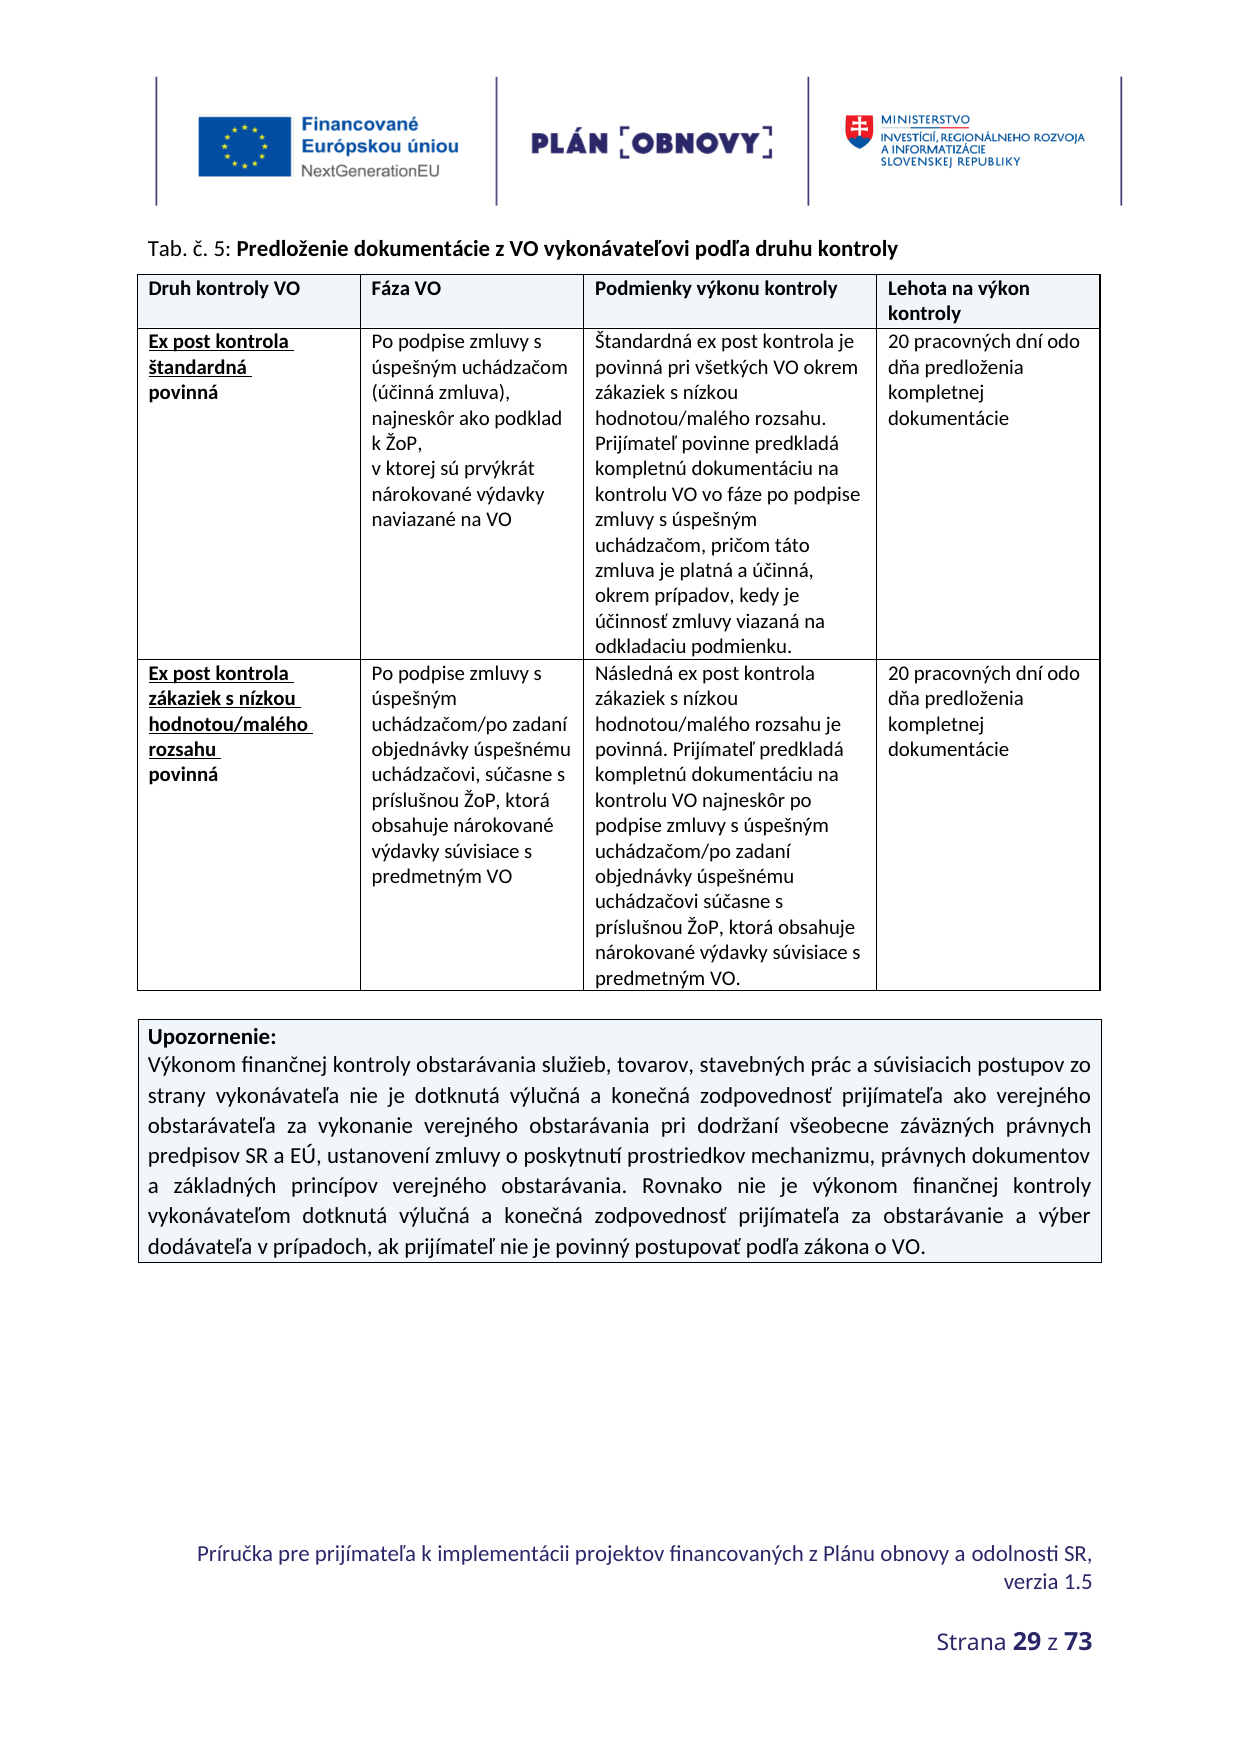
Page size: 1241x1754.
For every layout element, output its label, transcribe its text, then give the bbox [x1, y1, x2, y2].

table_header Druh kontroly VO [138, 275, 360, 327]
table_cell 20 pracovných dní odo dňa predloženia kompletnej dokumentácie [877, 660, 1099, 990]
text Výkonom finančnej kontroly obstarávania služieb, tovarov, stavebných prác a súvisiacich postupov zo strany vykonávateľa nie je dotknutá výlučná a konečná zodpovednosť prijímateľa ako verejného obstarávateľa za vykonanie verejného obstarávania pri dodržaní všeobecne záväzných právnych predpisov SR a EÚ, ustanovení zmluvy o poskytnutí prostriedkov mechanizmu, právnych dokumentov a základných princípov verejného obstarávania. Rovnako nie je výkonom finančnej kontroly vykonávateľom dotknutá výlučná a konečná zodpovednosť prijímateľa za obstarávanie a výber dodávateľa v prípadoch, ak prijímateľ nie je povinný postupovať podľa zákona o VO. [139, 1047, 1101, 1262]
table_cell Po podpise zmluvy s úspešným uchádzačom (účinná zmluva), najneskôr ako podklad k ŽoP, v ktorej sú prvýkrát nárokované výdavky naviazané na VO [361, 329, 583, 659]
text Tab. č. 5: Predloženie dokumentácie z VO vykonávateľovi podľa druhu kontroly [148, 234, 1092, 262]
table_cell Ex post kontrola štandardná povinná [138, 329, 360, 659]
picture [147, 73, 1132, 206]
table_header Podmienky výkonu kontroly [584, 275, 876, 327]
text Upozornenie: [139, 1020, 1101, 1047]
table_header Fáza VO [361, 275, 583, 327]
table_cell Následná ex post kontrola zákaziek s nízkou hodnotou/malého rozsahu je povinná. Prijímateľ predkladá kompletnú dokumentáciu na kontrolu VO najneskôr po podpise zmluvy s úspešným uchádzačom/po zadaní objednávky úspešnému uchádzačovi súčasne s príslušnou ŽoP, ktorá obsahuje nárokované výdavky súvisiace s predmetným VO. [584, 660, 876, 990]
table_cell 20 pracovných dní odo dňa predloženia kompletnej dokumentácie [877, 329, 1099, 659]
table_cell Po podpise zmluvy s úspešným uchádzačom/po zadaní objednávky úspešnému uchádzačovi, súčasne s príslušnou ŽoP, ktorá obsahuje nárokované výdavky súvisiace s predmetným VO [361, 660, 583, 990]
table_cell Štandardná ex post kontrola je povinná pri všetkých VO okrem zákaziek s nízkou hodnotou/malého rozsahu. Prijímateľ povinne predkladá kompletnú dokumentáciu na kontrolu VO vo fáze po podpise zmluvy s úspešným uchádzačom, pričom táto zmluva je platná a účinná, okrem prípadov, kedy je účinnosť zmluvy viazaná na odkladaciu podmienku. [584, 329, 876, 659]
table_cell Ex post kontrola zákaziek s nízkou hodnotou/malého rozsahu povinná [138, 660, 360, 990]
table_header Lehota na výkon kontroly [877, 275, 1099, 327]
